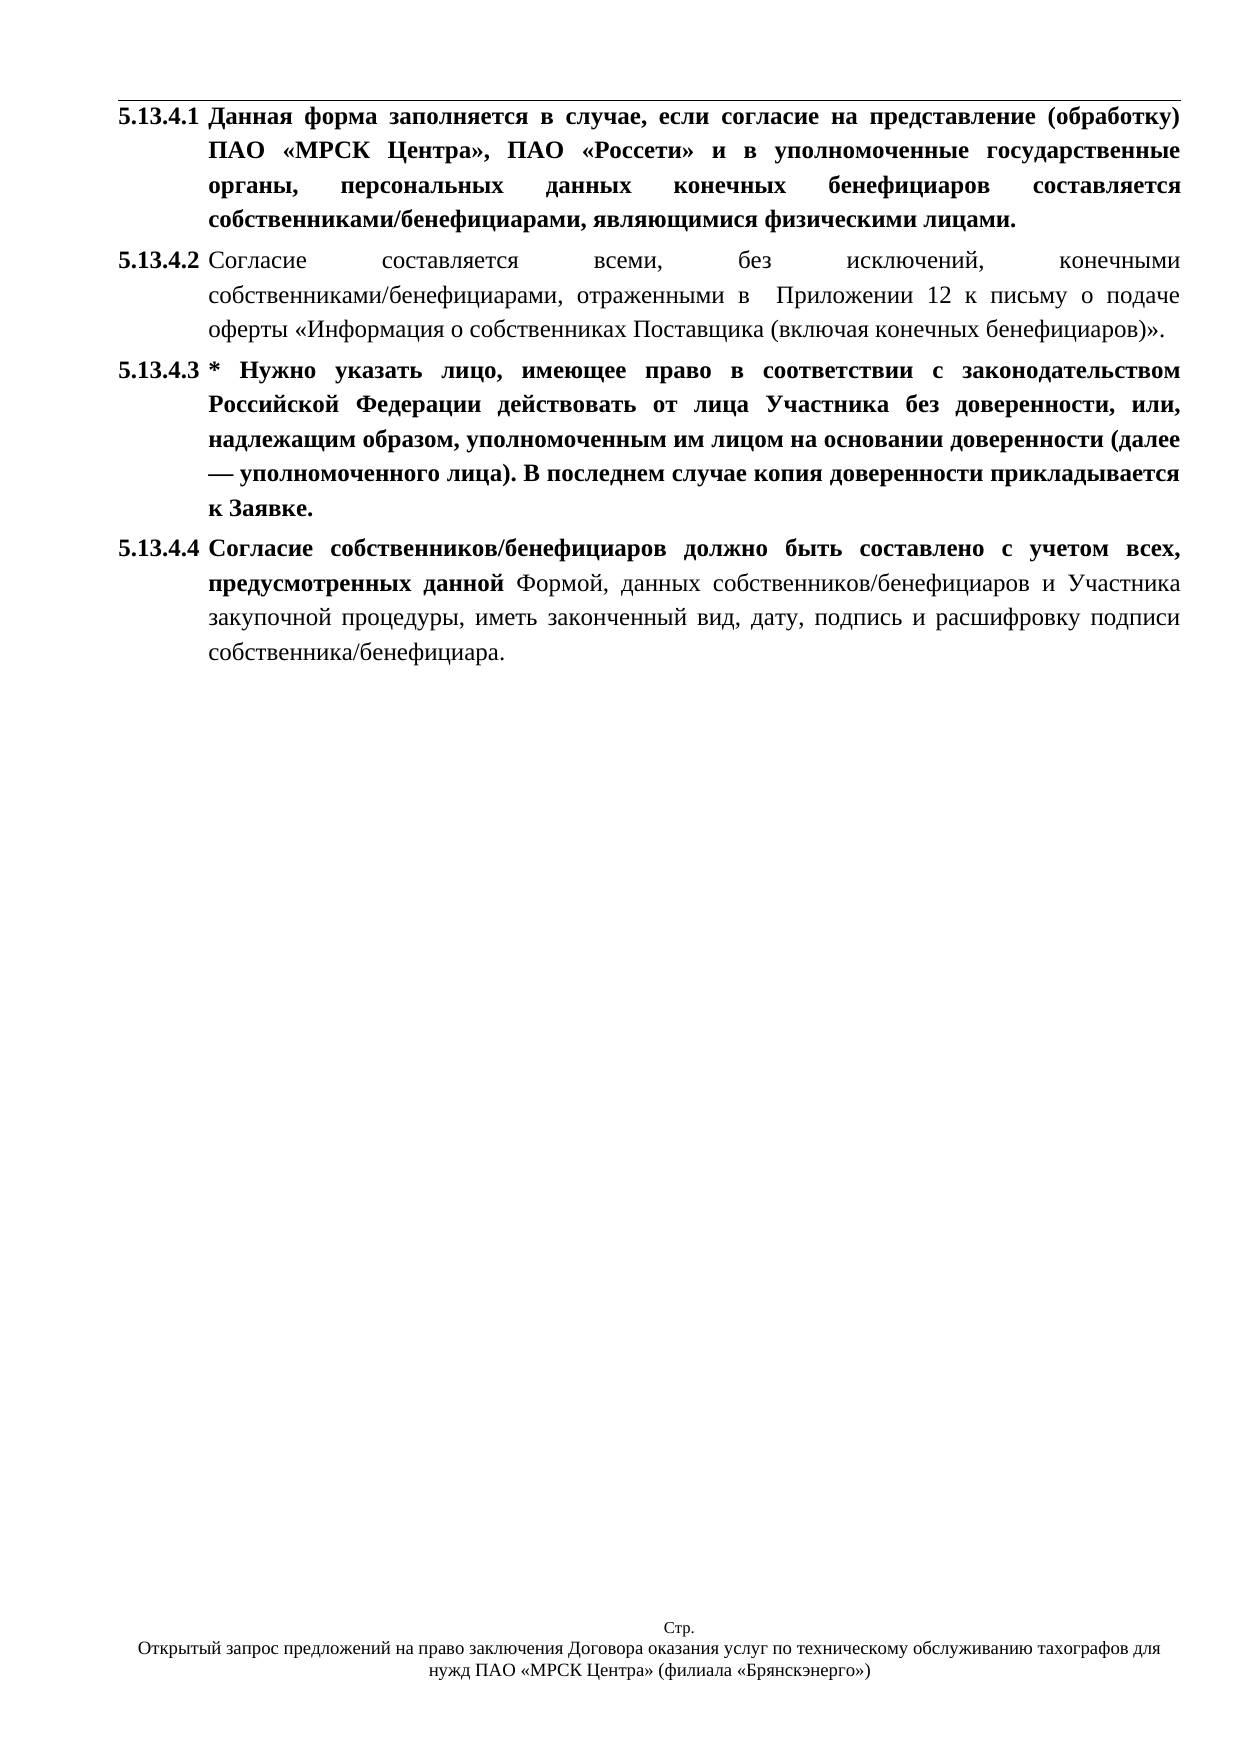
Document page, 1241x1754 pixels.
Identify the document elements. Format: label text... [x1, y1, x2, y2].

list Согласие составляется всеми, без исключений, конечными собственниками/бенефициарами, отраженными в Приложении 12 к письму о подаче оферты «Информация о собственниках Поставщика (включая конечных бенефициаров)». [118, 245, 1181, 343]
list Согласие собственников/бенефициаров должно быть составлено с учетом всех, предусмотренных данной Формой, данных собственников/бенефициаров и Участника закупочной процедуры, иметь законченный вид, дату, подпись и расшифровку подписи собственника/бенефициара. [118, 533, 1181, 666]
list * Нужно указать лицо, имеющее право в соответствии с законодательством Российской Федерации действовать от лица Участника без доверенности, или, надлежащим образом, уполномоченным им лицом на основании доверенности (далее — уполномоченного лица). В последнем случае копия доверенности прикладывается к Заявке. [118, 355, 1181, 522]
list Данная форма заполняется в случае, если согласие на представление (обработку) ПАО «МРСК Центра», ПАО «Россети» и в уполномоченные государственные органы, персональных данных конечных бенефициаров составляется собственниками/бенефициарами, являющимися физическими лицами. [118, 101, 1181, 233]
